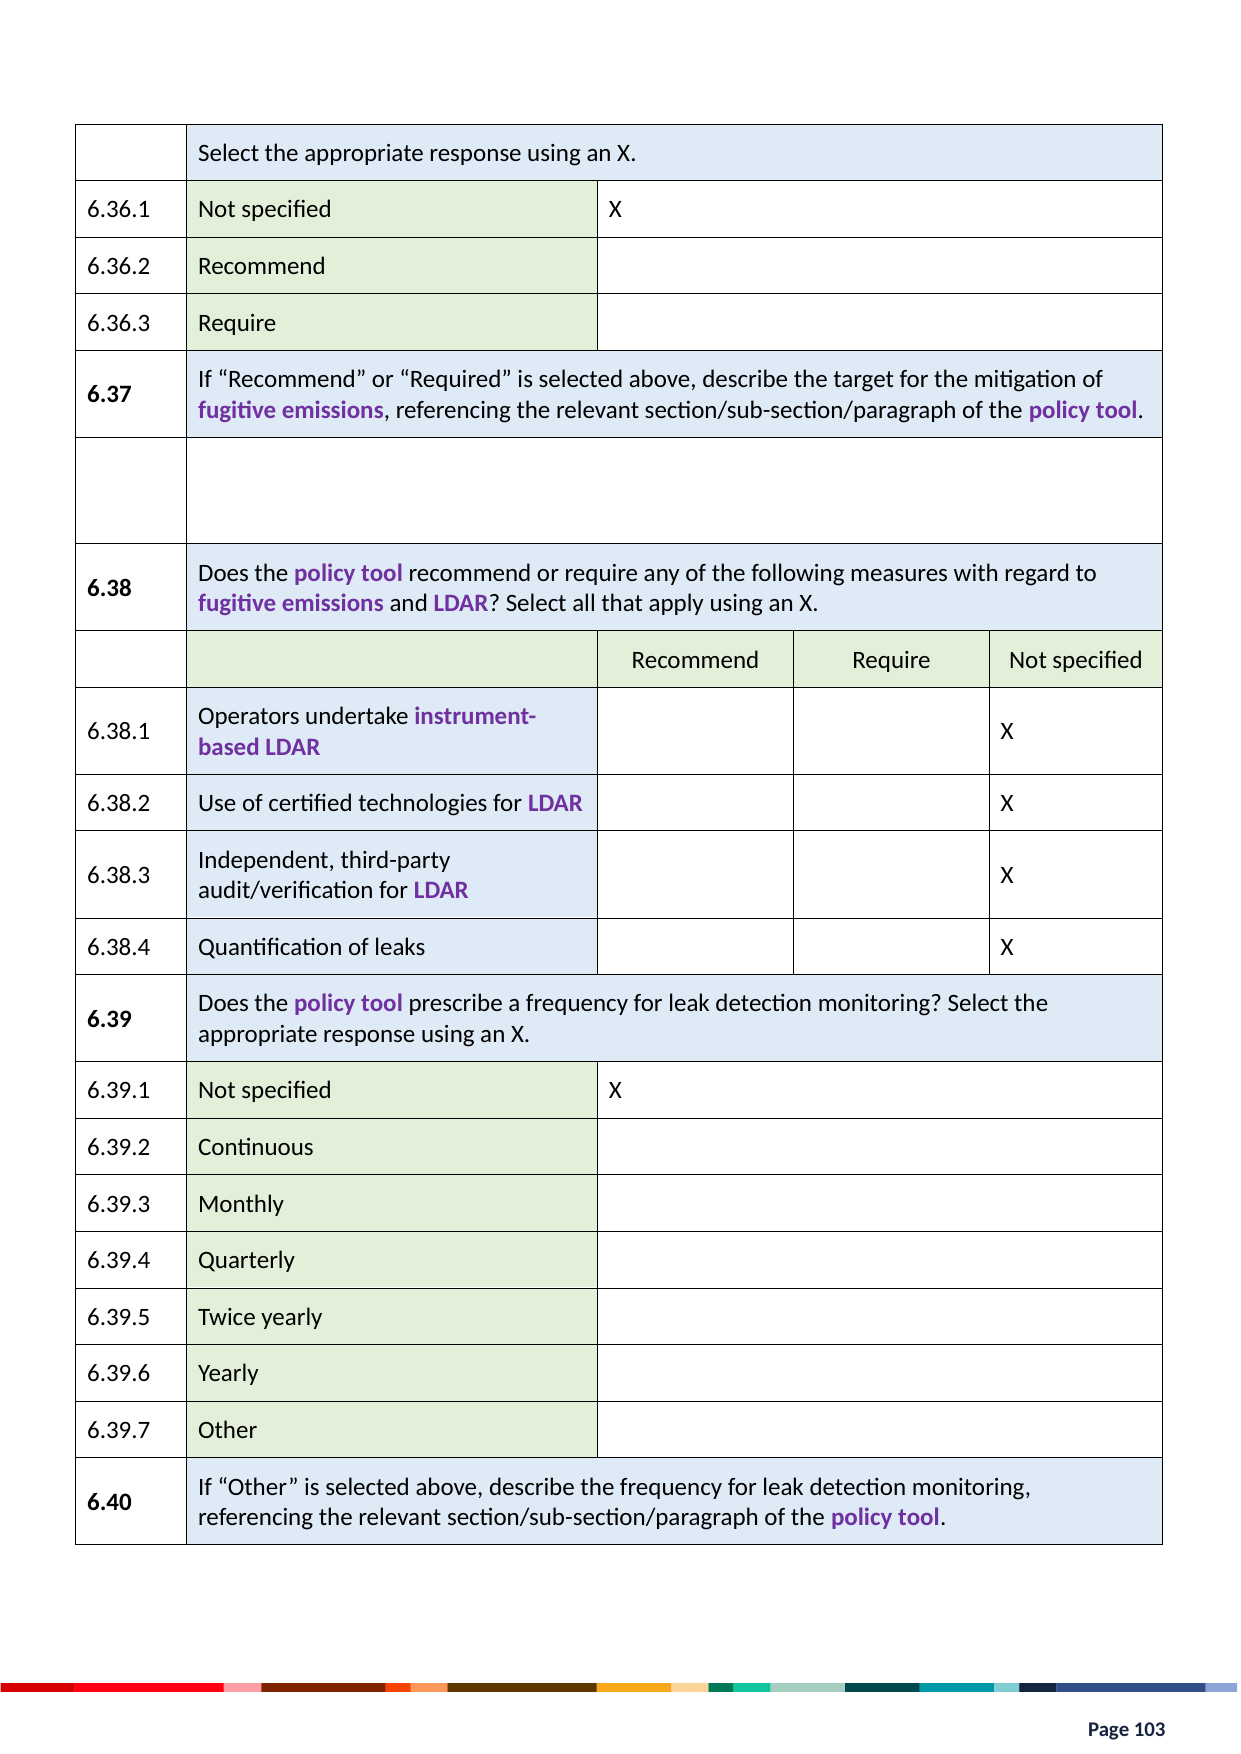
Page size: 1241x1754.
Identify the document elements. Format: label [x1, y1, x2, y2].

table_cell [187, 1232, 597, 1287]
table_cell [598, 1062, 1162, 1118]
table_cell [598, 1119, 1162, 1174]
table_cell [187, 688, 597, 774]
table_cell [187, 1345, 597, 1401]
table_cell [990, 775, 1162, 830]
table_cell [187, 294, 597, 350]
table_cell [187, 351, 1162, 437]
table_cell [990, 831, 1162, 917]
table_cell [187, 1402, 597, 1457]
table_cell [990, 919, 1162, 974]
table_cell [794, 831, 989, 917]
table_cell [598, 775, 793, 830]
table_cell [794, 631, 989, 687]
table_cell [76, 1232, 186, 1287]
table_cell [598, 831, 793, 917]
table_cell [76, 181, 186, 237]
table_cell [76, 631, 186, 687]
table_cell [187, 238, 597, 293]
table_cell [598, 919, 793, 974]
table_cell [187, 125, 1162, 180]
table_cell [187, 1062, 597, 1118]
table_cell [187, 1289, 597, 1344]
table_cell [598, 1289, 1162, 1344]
picture [0, 1683, 1236, 1692]
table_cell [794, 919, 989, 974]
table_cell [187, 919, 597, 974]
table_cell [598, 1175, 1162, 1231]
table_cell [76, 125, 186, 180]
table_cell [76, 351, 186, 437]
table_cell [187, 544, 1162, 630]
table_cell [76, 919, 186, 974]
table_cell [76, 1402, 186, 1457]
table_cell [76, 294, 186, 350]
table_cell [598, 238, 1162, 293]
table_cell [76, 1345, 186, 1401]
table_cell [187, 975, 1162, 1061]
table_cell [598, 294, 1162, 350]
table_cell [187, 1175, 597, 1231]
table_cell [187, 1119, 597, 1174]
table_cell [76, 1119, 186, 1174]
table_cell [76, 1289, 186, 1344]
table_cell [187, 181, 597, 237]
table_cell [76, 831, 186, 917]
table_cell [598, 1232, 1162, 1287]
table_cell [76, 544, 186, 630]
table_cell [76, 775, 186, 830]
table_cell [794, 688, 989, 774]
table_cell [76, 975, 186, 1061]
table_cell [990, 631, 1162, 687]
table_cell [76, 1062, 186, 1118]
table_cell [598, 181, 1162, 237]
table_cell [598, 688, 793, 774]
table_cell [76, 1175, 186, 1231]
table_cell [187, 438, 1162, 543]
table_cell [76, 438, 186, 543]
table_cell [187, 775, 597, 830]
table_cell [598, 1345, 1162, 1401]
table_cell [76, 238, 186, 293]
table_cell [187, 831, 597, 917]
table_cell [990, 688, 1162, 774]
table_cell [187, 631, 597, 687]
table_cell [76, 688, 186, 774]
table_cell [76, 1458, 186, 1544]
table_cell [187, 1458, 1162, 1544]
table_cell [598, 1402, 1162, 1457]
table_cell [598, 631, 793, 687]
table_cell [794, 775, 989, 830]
